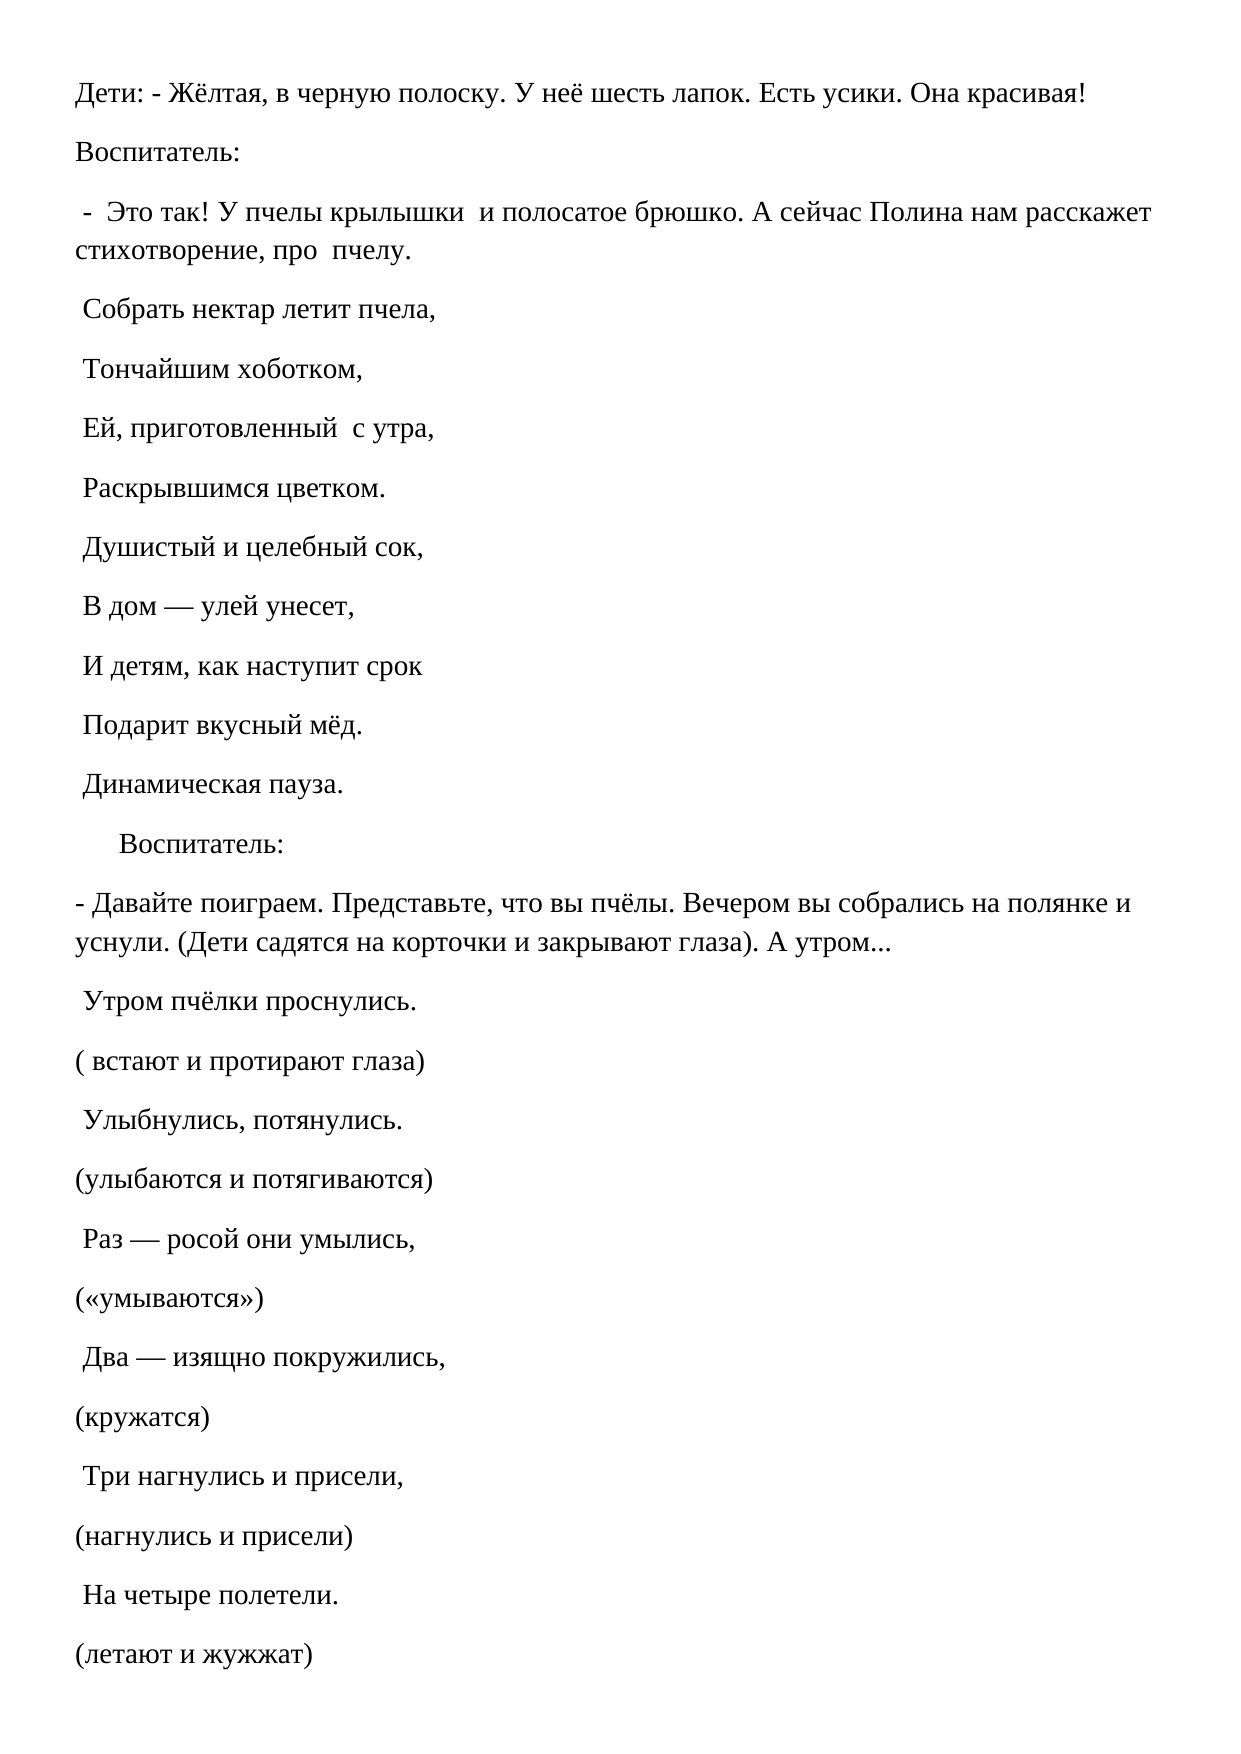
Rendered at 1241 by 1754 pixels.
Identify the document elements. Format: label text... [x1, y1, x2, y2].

text Воспитатель: [75, 134, 1165, 168]
text - Это так! У пчелы крылышки и полосатое брюшко. А сейчас Полина нам расскажет стихотворение, про пчелу. [75, 194, 1165, 266]
text («умываются») [75, 1280, 1165, 1314]
text Тончайшим хоботком, [75, 351, 1165, 384]
text (улыбаются и потягиваются) [75, 1161, 1165, 1195]
text Два — изящно покружились, [75, 1339, 1165, 1373]
text Раз — росой они умылись, [75, 1221, 1165, 1254]
text На четыре полетели. [75, 1577, 1165, 1611]
text Воспитатель: [75, 826, 1165, 859]
text Подарит вкусный мёд. [75, 707, 1165, 741]
text - Давайте поиграем. Представьте, что вы пчёлы. Вечером вы собрались на полянке и уснули. (Дети садятся на корточки и закрывают глаза). А утром... [75, 885, 1165, 957]
text Раскрывшимся цветком. [75, 470, 1165, 503]
text Ей, приготовленный с утра, [75, 410, 1165, 444]
text И детям, как наступит срок [75, 648, 1165, 681]
text (летают и жужжат) [75, 1636, 1165, 1670]
text В дом — улей унесет, [75, 588, 1165, 622]
text Улыбнулись, потянулись. [75, 1102, 1165, 1136]
text Душистый и целебный сок, [75, 529, 1165, 563]
text (кружатся) [75, 1399, 1165, 1432]
text Дети: - Жёлтая, в черную полоску. У неё шесть лапок. Есть усики. Она красивая! [75, 75, 1165, 108]
text Собрать нектар летит пчела, [75, 292, 1165, 325]
text (нагнулись и присели) [75, 1518, 1165, 1551]
text ( встают и протирают глаза) [75, 1043, 1165, 1076]
text Динамическая пауза. [75, 767, 1165, 800]
text Утром пчёлки проснулись. [75, 983, 1165, 1017]
text Три нагнулись и присели, [75, 1458, 1165, 1492]
